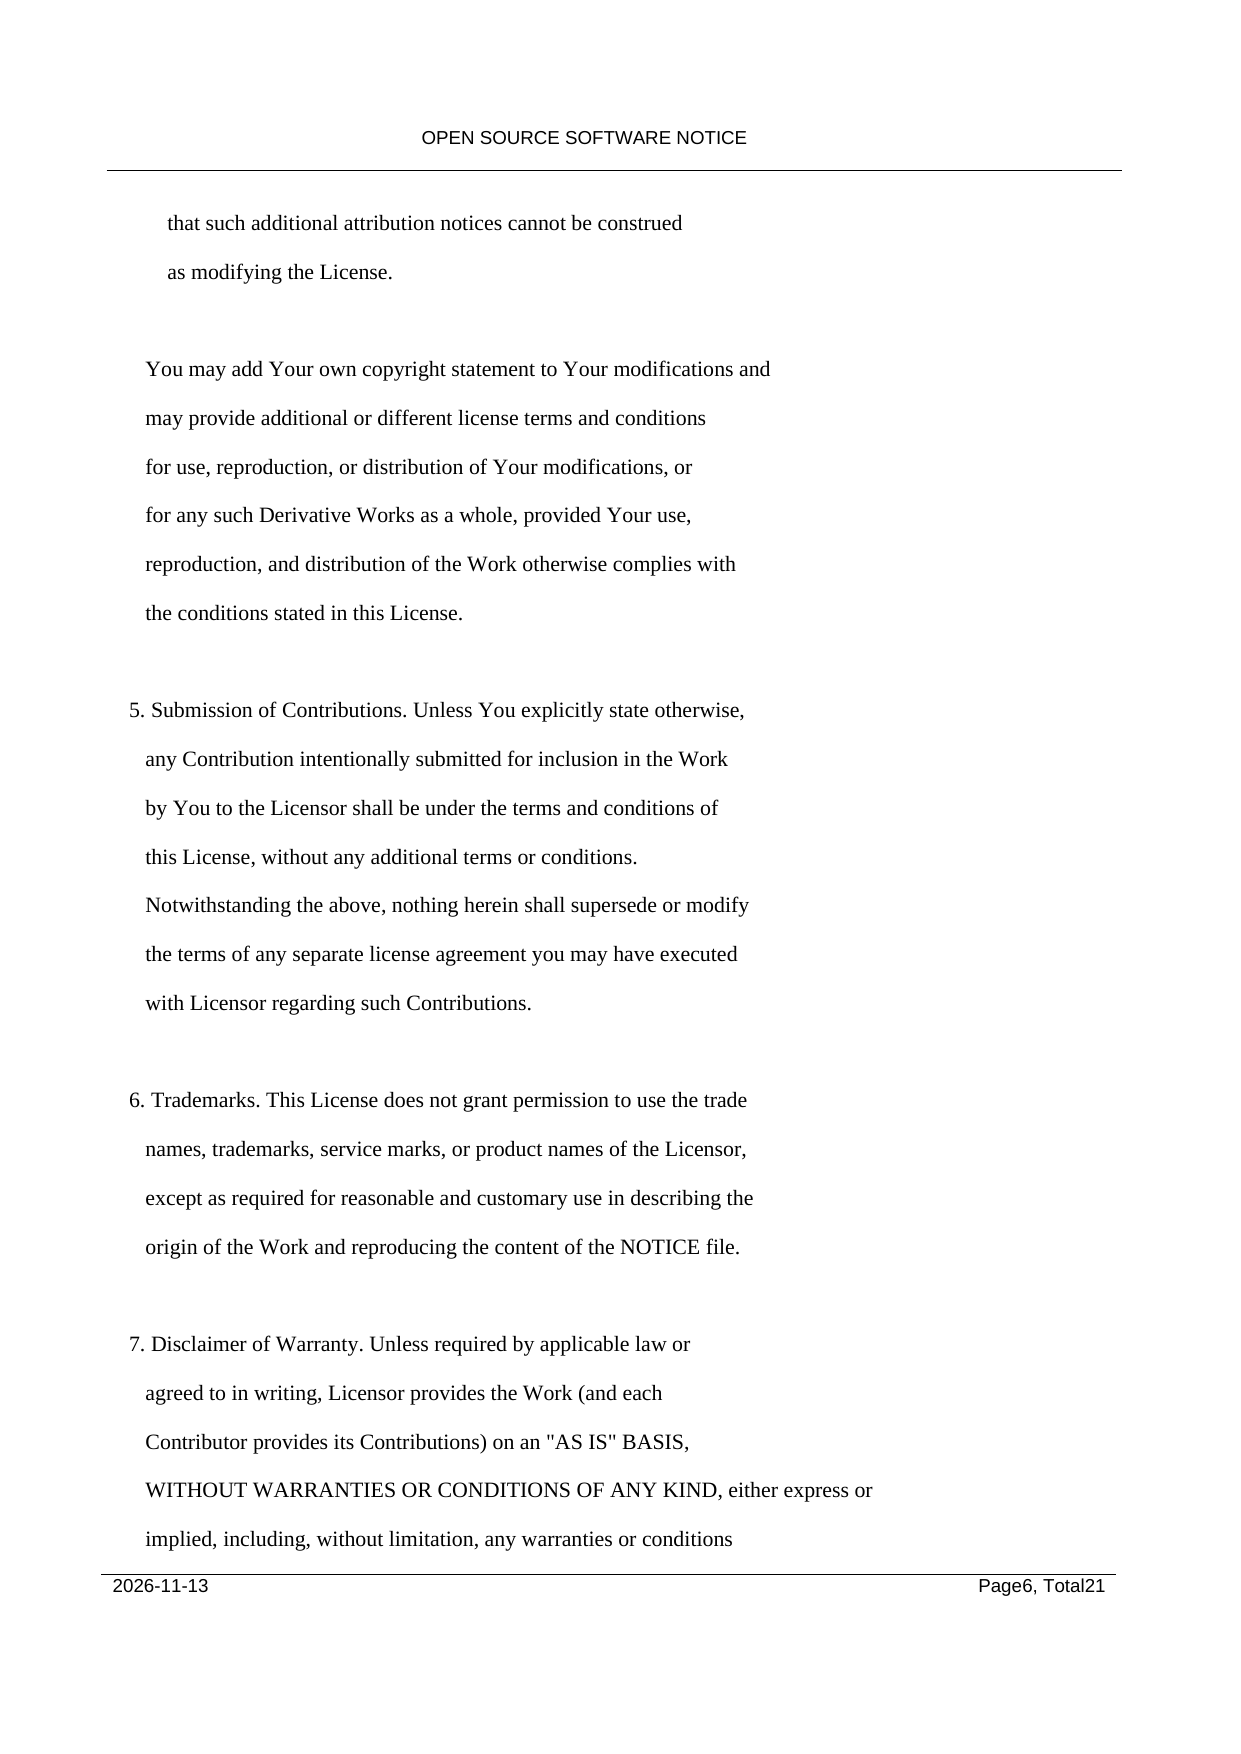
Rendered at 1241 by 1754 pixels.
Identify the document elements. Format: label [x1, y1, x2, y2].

text [112, 206, 1128, 1555]
